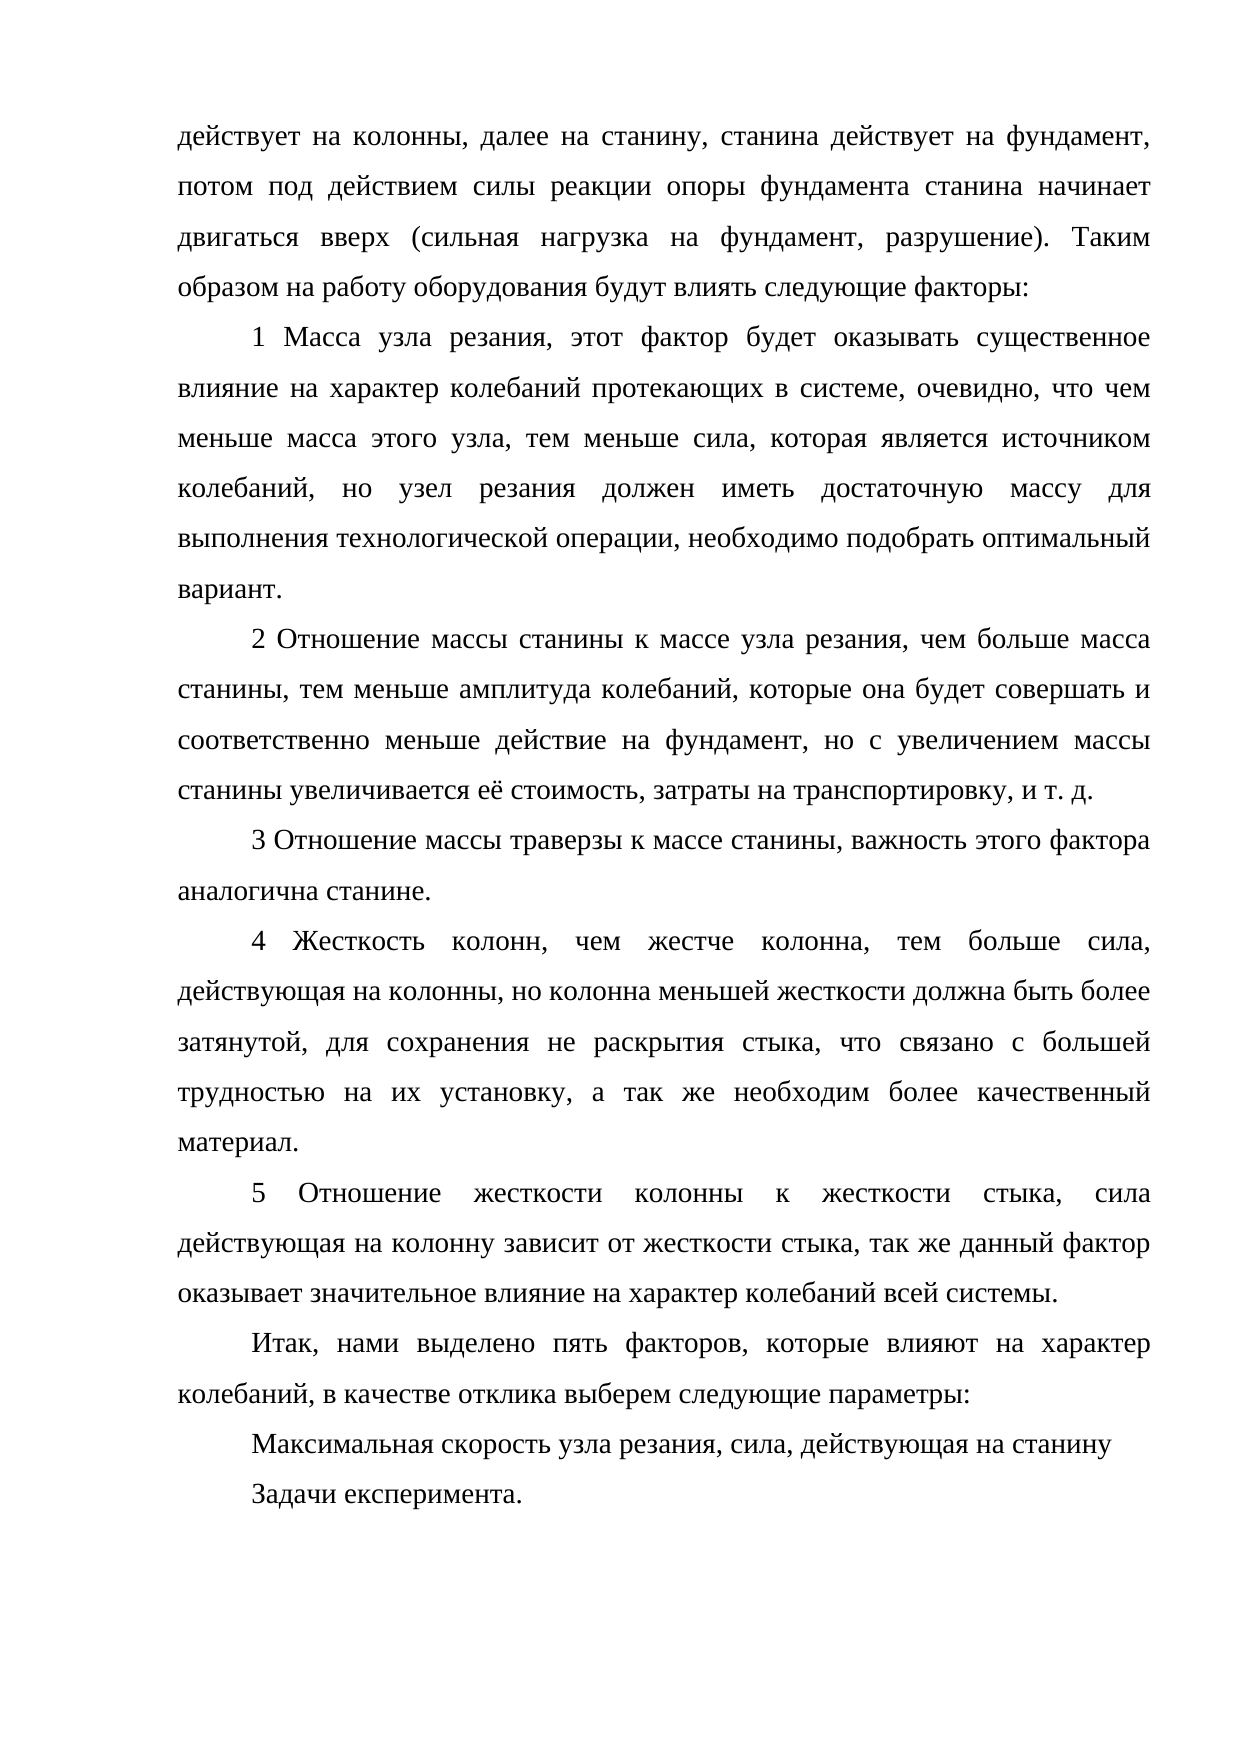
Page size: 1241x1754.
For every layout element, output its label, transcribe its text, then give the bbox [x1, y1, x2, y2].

text Итак, нами выделено пять факторов, которые влияют на характер колебаний, в качестве отклика выберем следующие параметры: [177, 1326, 1152, 1409]
text 5 Отношение жесткости колонны к жесткости стыка, сила действующая на колонну зависит от жесткости стыка, так же данный фактор оказывает значительное влияние на характер колебаний всей системы. [177, 1175, 1152, 1309]
text 2 Отношение массы станины к массе узла резания, чем больше масса станины, тем меньше амплитуда колебаний, которые она будет совершать и соответственно меньше действие на фундамент, но с увеличением массы станины увеличивается её стоимость, затраты на транспортировку, и т. д. [177, 621, 1152, 806]
text Задачи експеримента. [177, 1477, 1152, 1510]
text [177, 118, 1152, 303]
text Максимальная скорость узла резания, сила, действующая на станину [177, 1426, 1152, 1460]
text 1 Масса узла резания, этот фактор будет оказывать существенное влияние на характер колебаний протекающих в системе, очевидно, что чем меньше масса этого узла, тем меньше сила, которая является источником колебаний, но узел резания должен иметь достаточную массу для выполнения технологической операции, необходимо подобрать оптимальный вариант. [177, 319, 1152, 604]
text 4 Жесткость колонн, чем жестче колонна, тем больше сила, действующая на колонны, но колонна меньшей жесткости должна быть более затянутой, для сохранения не раскрытия стыка, что связано с большей трудностью на их установку, а так же необходим более качественный материал. [177, 923, 1152, 1158]
text 3 Отношение массы траверзы к массе станины, важность этого фактора аналогична станине. [177, 822, 1152, 906]
